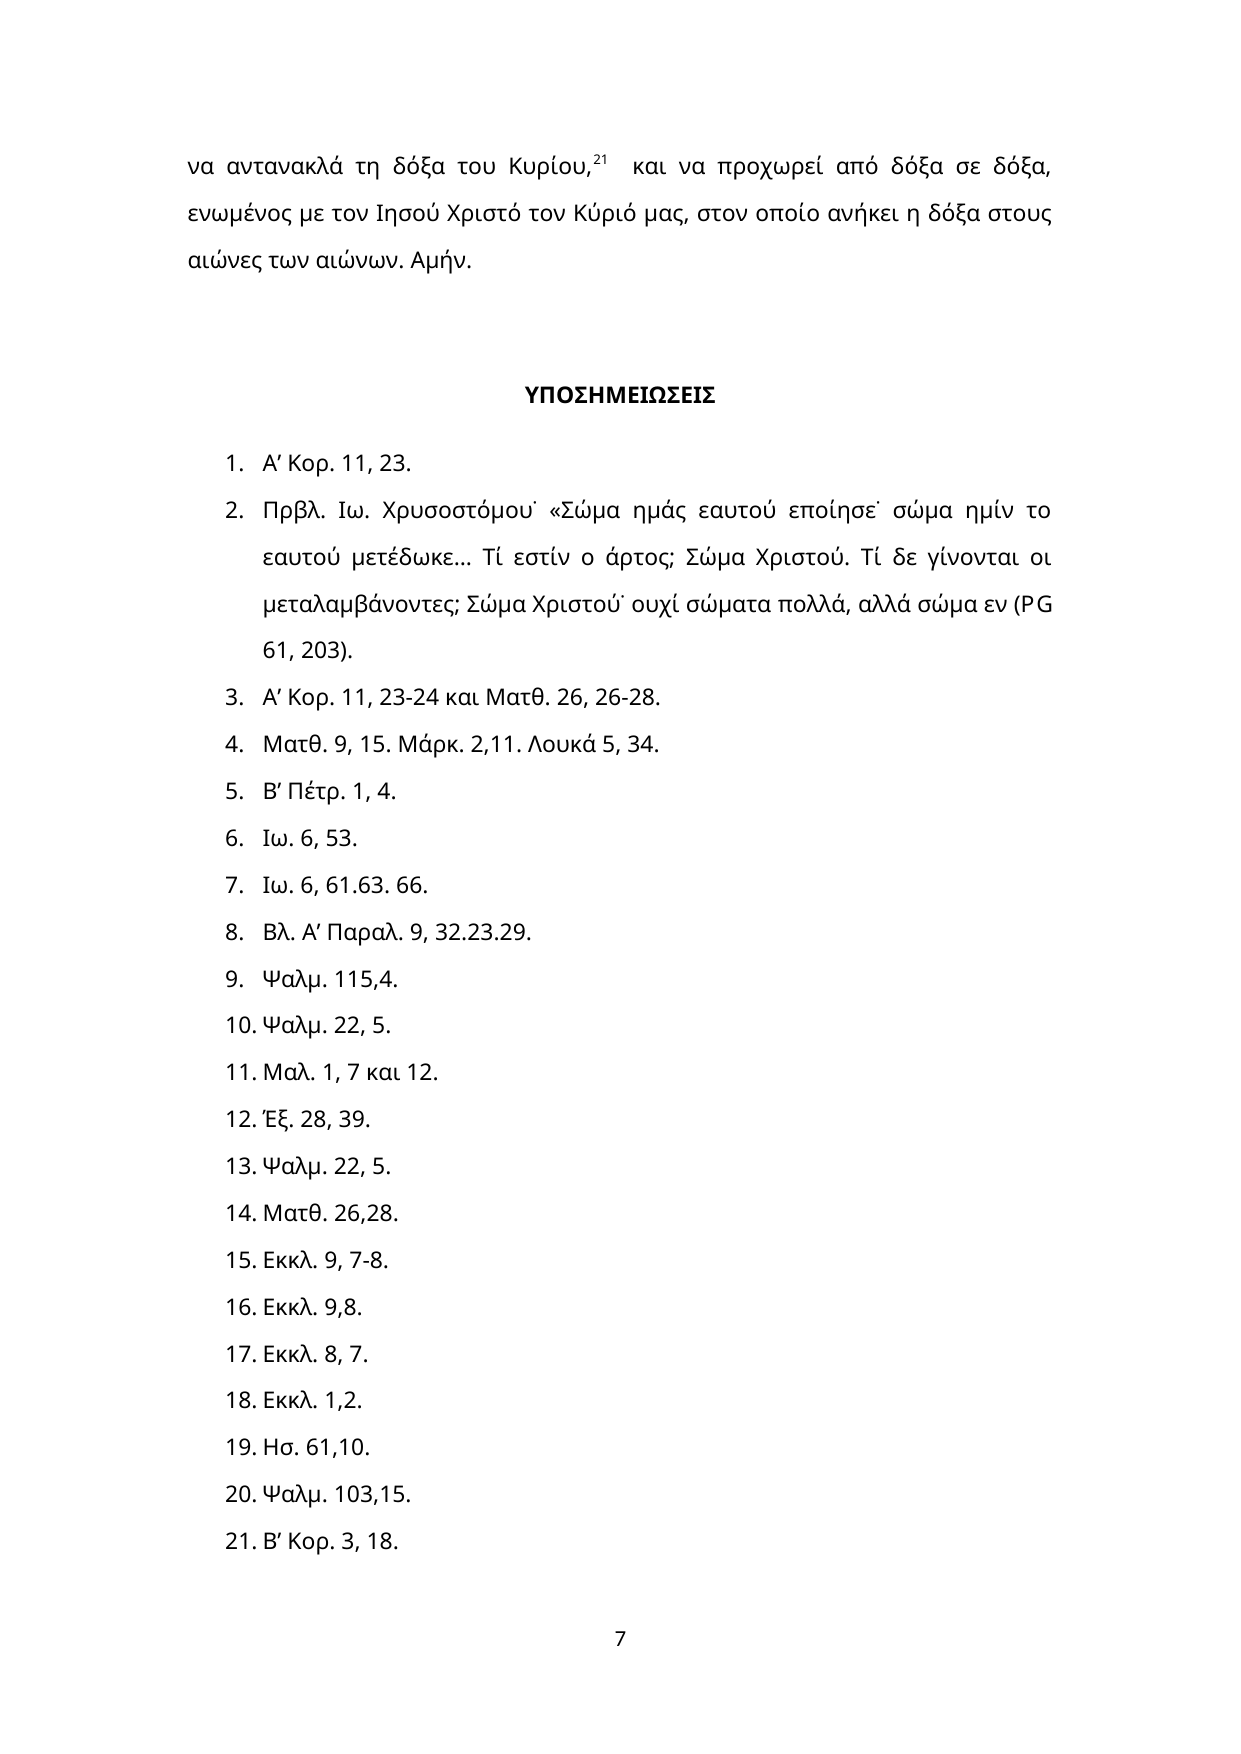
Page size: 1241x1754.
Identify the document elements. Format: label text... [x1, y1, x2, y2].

list Εκκλ. 9,8. [225, 1291, 1053, 1322]
text ΥΠΟΣΗΜΕΙΩΣΕΙΣ [187, 379, 1053, 410]
list Α’ Κορ. 11, 23. [225, 447, 1053, 478]
list Ιω. 6, 53. [225, 822, 1053, 853]
list Ψαλμ. 115,4. [225, 962, 1053, 994]
list Β’ Πέτρ. 1, 4. [225, 775, 1053, 806]
list Ματθ. 9, 15. Μάρκ. 2,11. Λουκά 5, 34. [225, 728, 1053, 759]
list Ψαλμ. 22, 5. [225, 1150, 1053, 1181]
list Ιω. 6, 61.63. 66. [225, 869, 1053, 900]
list Πρβλ. Ιω. Χρυσοστόμου˙ «Σώμα ημάς εαυτού εποίησε˙ σώμα ημίν το εαυτού μετέδωκε… Τί εστίν ο άρτος; Σώμα Χριστού. Τί δε γίνονται οι μεταλαμβάνοντες; Σώμα Χριστού˙ ουχί σώματα πολλά, αλλά σώμα εν (ΡG 61, 203). [225, 494, 1053, 666]
list Ψαλμ. 22, 5. [225, 1009, 1053, 1041]
list Εκκλ. 9, 7-8. [225, 1244, 1053, 1275]
list Ψαλμ. 103,15. [225, 1478, 1053, 1509]
list Ματθ. 26,28. [225, 1197, 1053, 1228]
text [187, 150, 1053, 275]
list Εκκλ. 8, 7. [225, 1337, 1053, 1369]
list Έξ. 28, 39. [225, 1103, 1053, 1134]
list Ησ. 61,10. [225, 1431, 1053, 1462]
list Α’ Κορ. 11, 23-24 και Ματθ. 26, 26-28. [225, 681, 1053, 712]
list Εκκλ. 1,2. [225, 1384, 1053, 1416]
list Β’ Κορ. 3, 18. [225, 1525, 1053, 1556]
list Βλ. Α’ Παραλ. 9, 32.23.29. [225, 916, 1053, 947]
list Μαλ. 1, 7 και 12. [225, 1056, 1053, 1087]
